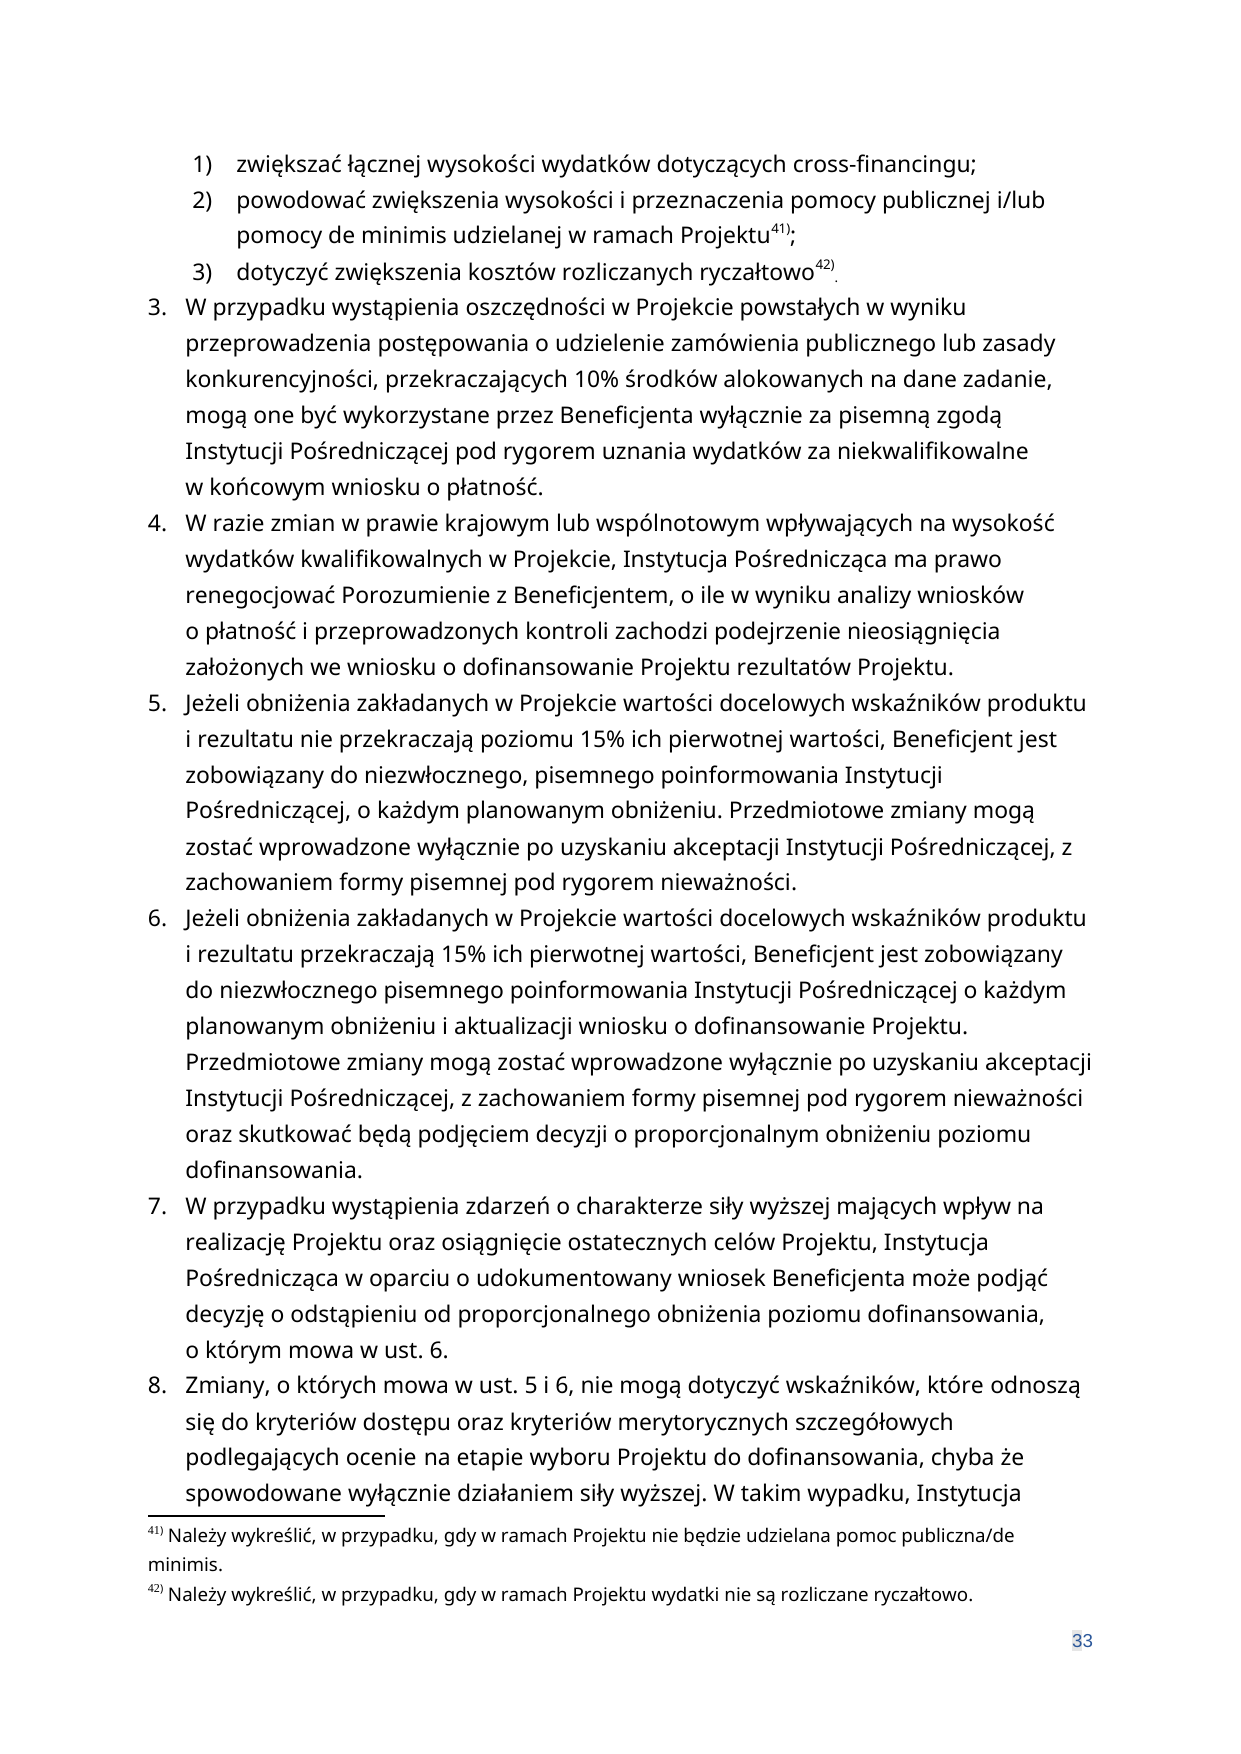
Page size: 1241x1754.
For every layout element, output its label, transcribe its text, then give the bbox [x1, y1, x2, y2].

list Jeżeli obniżenia zakładanych w Projekcie wartości docelowych wskaźników produktu i rezultatu nie przekraczają poziomu 15% ich pierwotnej wartości, Beneficjent jest zobowiązany do niezwłocznego, pisemnego poinformowania Instytucji Pośredniczącej, o każdym planowanym obniżeniu. Przedmiotowe zmiany mogą zostać wprowadzone wyłącznie po uzyskaniu akceptacji Instytucji Pośredniczącej, z zachowaniem formy pisemnej pod rygorem nieważności. [148, 687, 1093, 898]
list dotyczyć zwiększenia kosztów rozliczanych ryczałtowo). [192, 255, 1093, 287]
list zwiększać łącznej wysokości wydatków dotyczących cross-financingu; [192, 148, 1093, 179]
list W przypadku wystąpienia zdarzeń o charakterze siły wyższej mających wpływ na realizację Projektu oraz osiągnięcie ostatecznych celów Projektu, Instytucja Pośrednicząca w oparciu o udokumentowany wniosek Beneficjenta może podjąć decyzję o odstąpieniu od proporcjonalnego obniżenia poziomu dofinansowania, o którym mowa w ust. 6. [148, 1190, 1093, 1365]
list powodować zwiększenia wysokości i przeznaczenia pomocy publicznej i/lub pomocy de minimis udzielanej w ramach Projektu); [192, 183, 1093, 251]
list W razie zmian w prawie krajowym lub wspólnotowym wpływających na wysokość wydatków kwalifikowalnych w Projekcie, Instytucja Pośrednicząca ma prawo renegocjować Porozumienie z Beneficjentem, o ile w wyniku analizy wniosków o płatność i przeprowadzonych kontroli zachodzi podejrzenie nieosiągnięcia założonych we wniosku o dofinansowanie Projektu rezultatów Projektu. [148, 507, 1093, 682]
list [148, 1369, 1093, 1508]
list Jeżeli obniżenia zakładanych w Projekcie wartości docelowych wskaźników produktu i rezultatu przekraczają 15% ich pierwotnej wartości, Beneficjent jest zobowiązany do niezwłocznego pisemnego poinformowania Instytucji Pośredniczącej o każdym planowanym obniżeniu i aktualizacji wniosku o dofinansowanie Projektu. Przedmiotowe zmiany mogą zostać wprowadzone wyłącznie po uzyskaniu akceptacji Instytucji Pośredniczącej, z zachowaniem formy pisemnej pod rygorem nieważności oraz skutkować będą podjęciem decyzji o proporcjonalnym obniżeniu poziomu dofinansowania. [148, 902, 1093, 1185]
list W przypadku wystąpienia oszczędności w Projekcie powstałych w wyniku przeprowadzenia postępowania o udzielenie zamówienia publicznego lub zasady konkurencyjności, przekraczających 10% środków alokowanych na dane zadanie, mogą one być wykorzystane przez Beneficjenta wyłącznie za pisemną zgodą Instytucji Pośredniczącej pod rygorem uznania wydatków za niekwalifikowalne w końcowym wniosku o płatność. [148, 291, 1093, 502]
